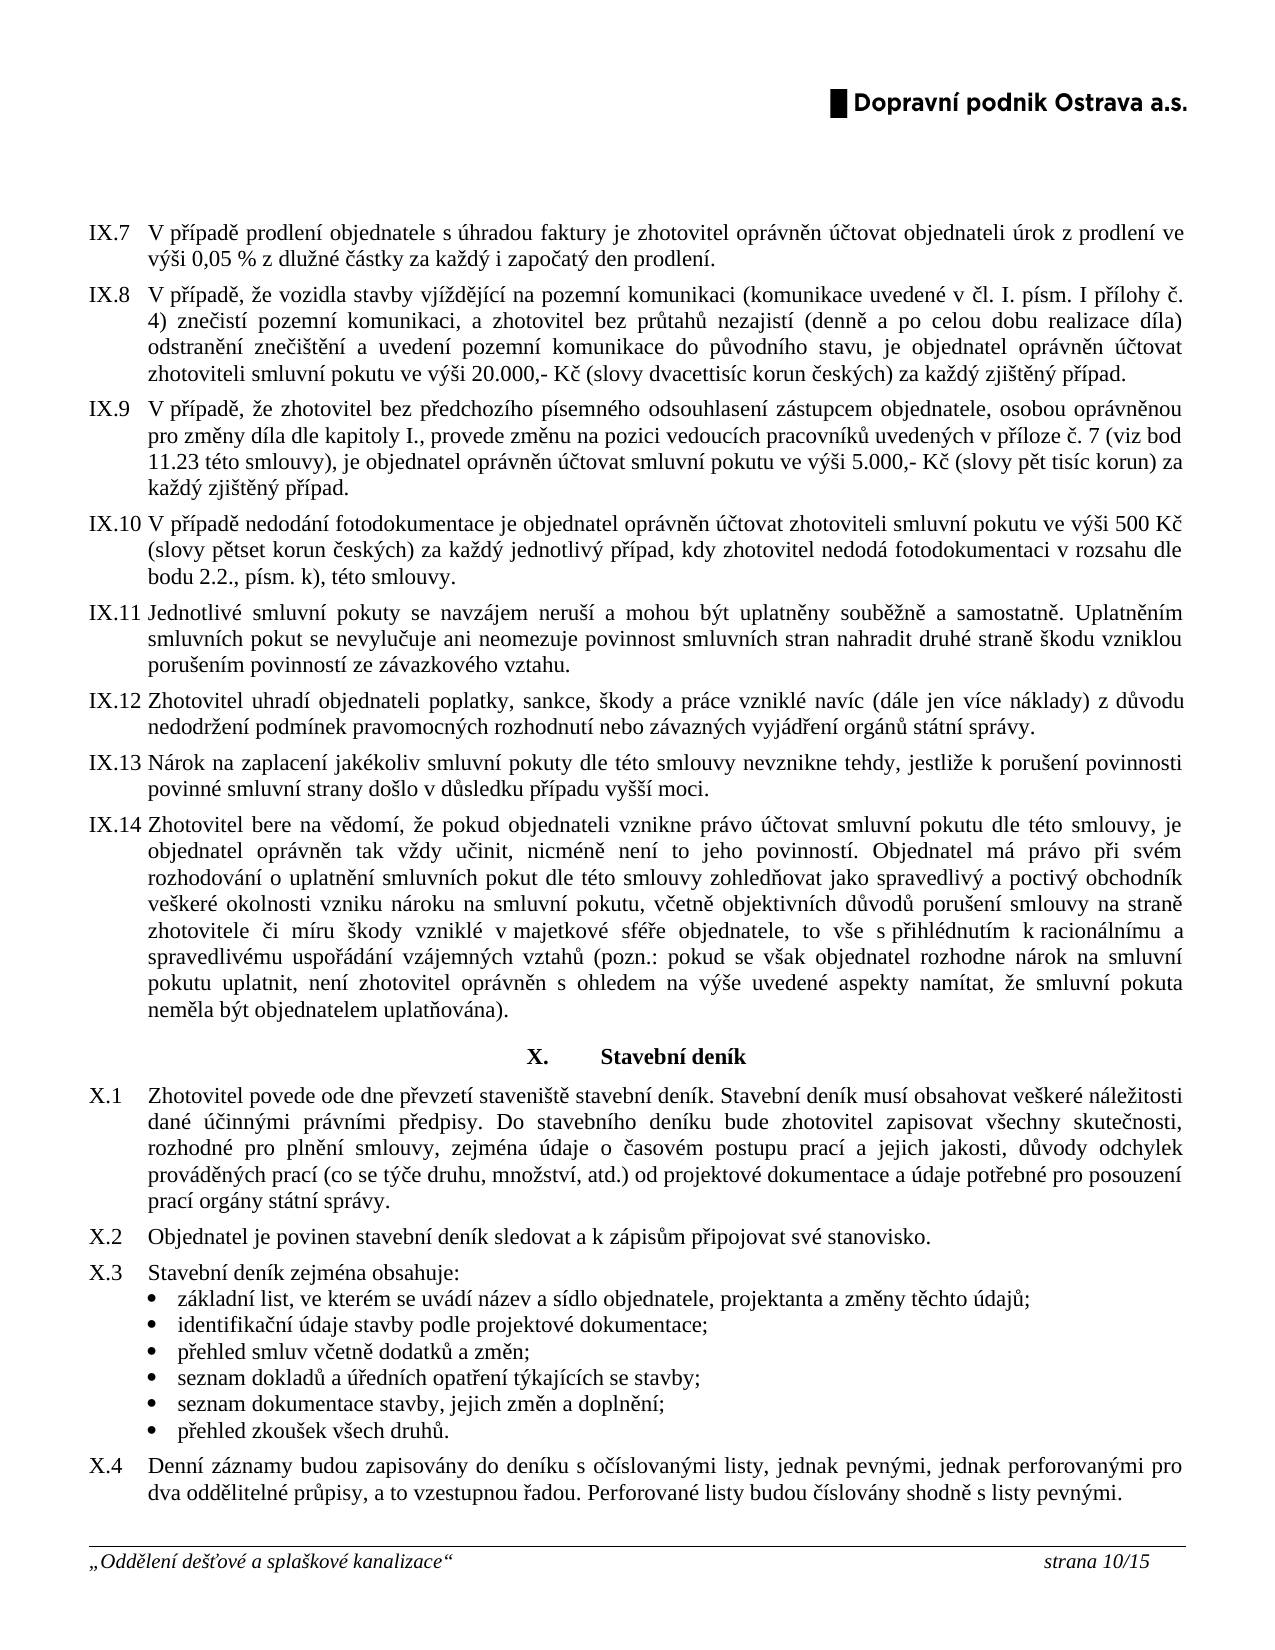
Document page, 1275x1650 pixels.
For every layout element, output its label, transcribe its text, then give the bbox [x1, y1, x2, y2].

list V případě nedodání fotodokumentace je objednatel oprávněn účtovat zhotoviteli smluvní pokutu ve výši 500 Kč (slovy pětset korun českých) za každý jednotlivý případ, kdy zhotovitel nedodá fotodokumentaci v rozsahu dle bodu 2.2., písm. k), této smlouvy. [89, 510, 1184, 589]
list Objednatel je povinen stavební deník sledovat a k zápisům připojovat své stanovisko. [89, 1223, 1184, 1249]
list seznam dokladů a úředních opatření týkajících se stavby; [148, 1364, 1186, 1390]
list V případě prodlení objednatele s úhradou faktury je zhotovitel oprávněn účtovat objednateli úrok z prodlení ve výši 0,05 % z dlužné částky za každý i započatý den prodlení. [89, 218, 1184, 271]
list přehled zkoušek všech druhů. [148, 1417, 1186, 1443]
list Zhotovitel povede ode dne převzetí staveniště stavební deník. Stavební deník musí obsahovat veškeré náležitosti dané účinnými právními předpisy. Do stavebního deníku bude zhotovitel zapisovat všechny skutečnosti, rozhodné pro plnění smlouvy, zejména údaje o časovém postupu prací a jejich jakosti, důvody odchylek prováděných prací (co se týče druhu, množství, atd.) od projektové dokumentace a údaje potřebné pro posouzení prací orgány státní správy. [89, 1082, 1184, 1213]
list Zhotovitel bere na vědomí, že pokud objednateli vznikne právo účtovat smluvní pokutu dle této smlouvy, je objednatel oprávněn tak vždy učinit, nicméně není to jeho povinností. Objednatel má právo při svém rozhodování o uplatnění smluvních pokut dle této smlouvy zohledňovat jako spravedlivý a poctivý obchodník veškeré okolnosti vzniku nároku na smluvní pokutu, včetně objektivních důvodů porušení smlouvy na straně zhotovitele či míru škody vzniklé v majetkové sféře objednatele, to vše s přihlédnutím k racionálnímu a spravedlivému uspořádání vzájemných vztahů (pozn.: pokud se však objednatel rozhodne nárok na smluvní pokutu uplatnit, není zhotovitel oprávněn s ohledem na výše uvedené aspekty namítat, že smluvní pokuta neměla být objednatelem uplatňována). [89, 811, 1184, 1022]
picture [830, 89, 1187, 118]
list Stavební deník zejména obsahuje: [89, 1259, 1184, 1285]
subtitle Stavební deník [89, 1043, 1184, 1069]
list Denní záznamy budou zapisovány do deníku s očíslovanými listy, jednak pevnými, jednak perforovanými pro dva oddělitelné průpisy, a to vzestupnou řadou. Perforované listy budou číslovány shodně s listy pevnými. [89, 1452, 1184, 1505]
list identifikační údaje stavby podle projektové dokumentace; [148, 1311, 1186, 1338]
list V případě, že zhotovitel bez předchozího písemného odsouhlasení zástupcem objednatele, osobou oprávněnou pro změny díla dle kapitoly I., provede změnu na pozici vedoucích pracovníků uvedených v příloze č. 7 (viz bod 11.23 této smlouvy), je objednatel oprávněn účtovat smluvní pokutu ve výši 5.000,- Kč (slovy pět tisíc korun) za každý zjištěný případ. [89, 395, 1184, 501]
list Jednotlivé smluvní pokuty se navzájem neruší a mohou být uplatněny souběžně a samostatně. Uplatněním smluvních pokut se nevylučuje ani neomezuje povinnost smluvních stran nahradit druhé straně škodu vzniklou porušením povinností ze závazkového vztahu. [89, 599, 1184, 678]
list Nárok na zaplacení jakékoliv smluvní pokuty dle této smlouvy nevznikne tehdy, jestliže k porušení povinnosti povinné smluvní strany došlo v důsledku případu vyšší moci. [89, 749, 1184, 802]
list přehled smluv včetně dodatků a změn; [148, 1338, 1186, 1364]
list Zhotovitel uhradí objednateli poplatky, sankce, škody a práce vzniklé navíc (dále jen více náklady) z důvodu nedodržení podmínek pravomocných rozhodnutí nebo závazných vyjádření orgánů státní správy. [89, 687, 1184, 740]
list seznam dokumentace stavby, jejich změn a doplnění; [148, 1390, 1186, 1417]
list V případě, že vozidla stavby vjíždějící na pozemní komunikaci (komunikace uvedené v čl. I. písm. I přílohy č. 4) znečistí pozemní komunikaci, a zhotovitel bez průtahů nezajistí (denně a po celou dobu realizace díla) odstranění znečištění a uvedení pozemní komunikace do původního stavu, je objednatel oprávněn účtovat zhotoviteli smluvní pokutu ve výši 20.000,- Kč (slovy dvacettisíc korun českých) za každý zjištěný případ. [89, 281, 1184, 386]
list základní list, ve kterém se uvádí název a sídlo objednatele, projektanta a změny těchto údajů; [148, 1285, 1186, 1311]
